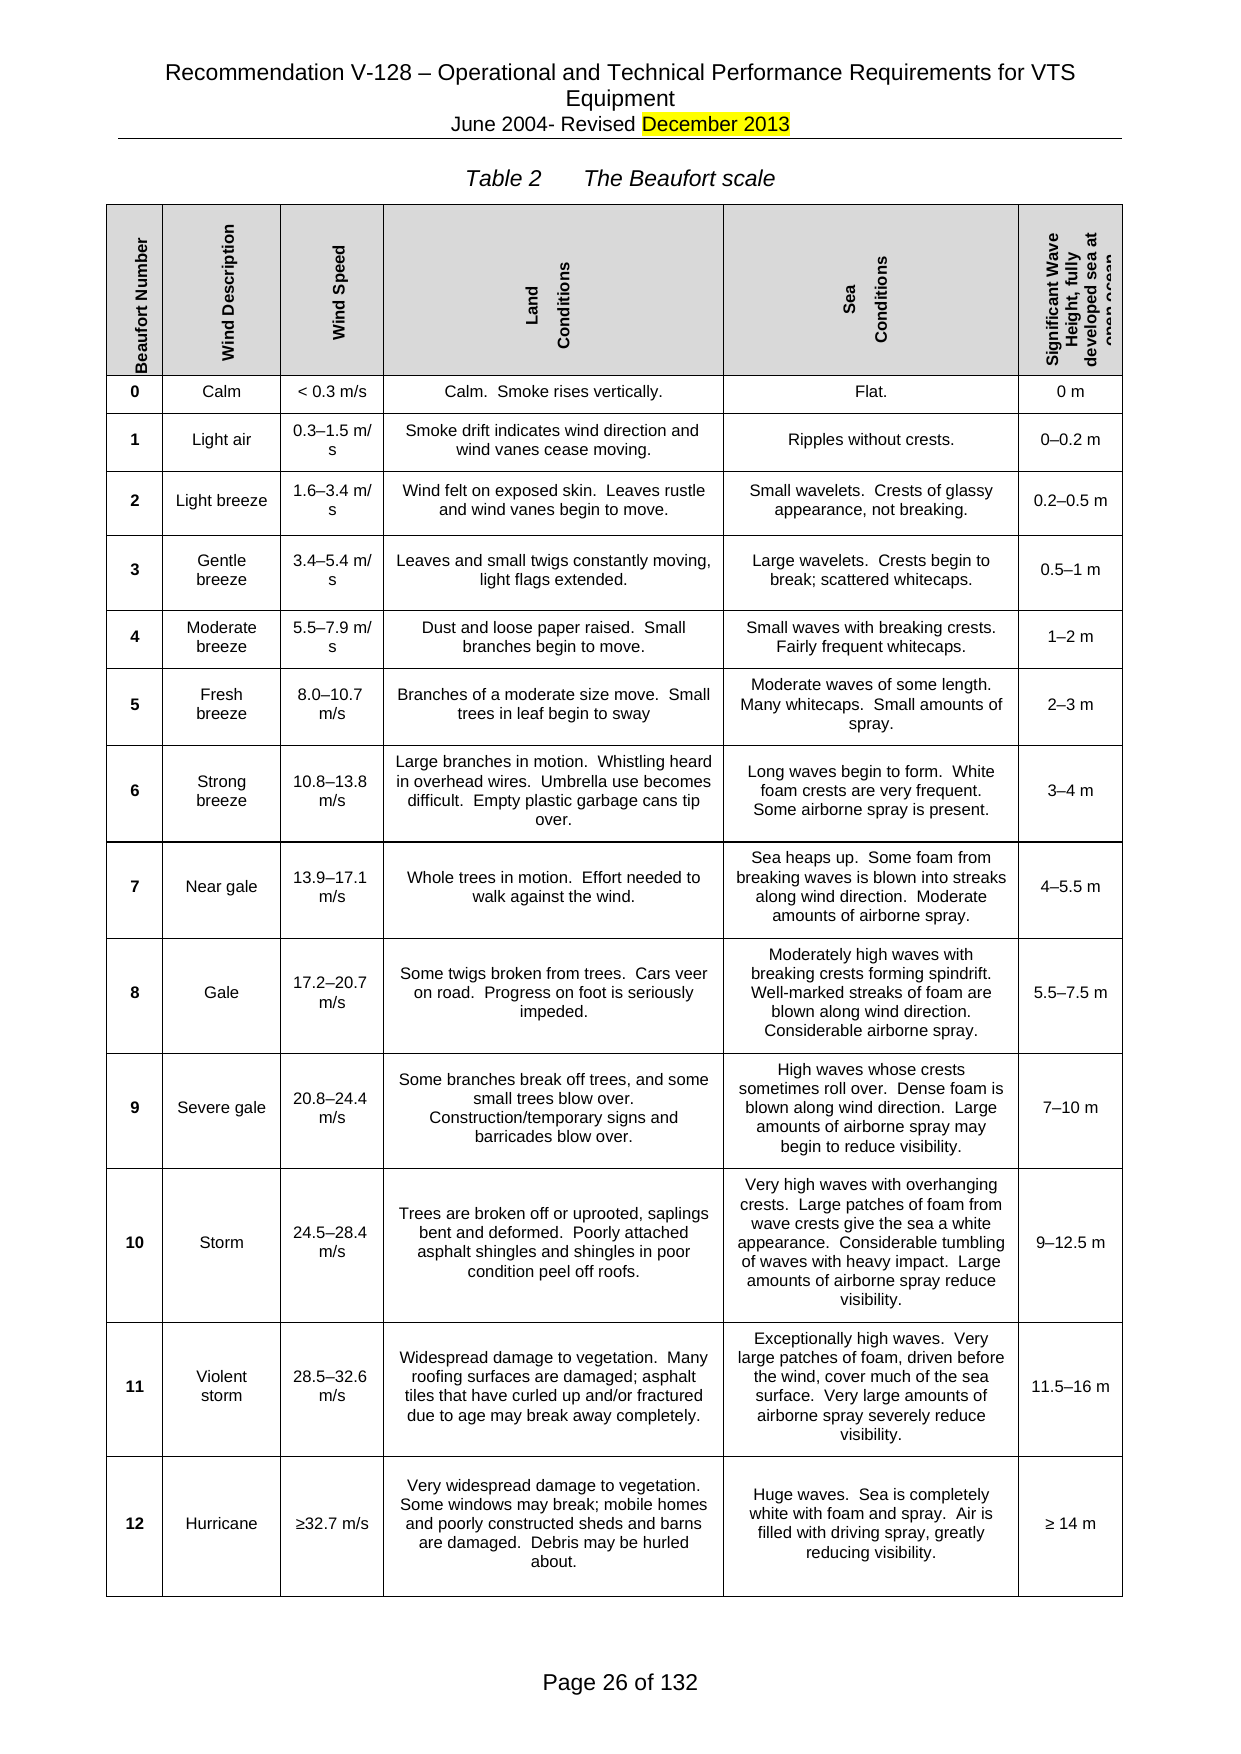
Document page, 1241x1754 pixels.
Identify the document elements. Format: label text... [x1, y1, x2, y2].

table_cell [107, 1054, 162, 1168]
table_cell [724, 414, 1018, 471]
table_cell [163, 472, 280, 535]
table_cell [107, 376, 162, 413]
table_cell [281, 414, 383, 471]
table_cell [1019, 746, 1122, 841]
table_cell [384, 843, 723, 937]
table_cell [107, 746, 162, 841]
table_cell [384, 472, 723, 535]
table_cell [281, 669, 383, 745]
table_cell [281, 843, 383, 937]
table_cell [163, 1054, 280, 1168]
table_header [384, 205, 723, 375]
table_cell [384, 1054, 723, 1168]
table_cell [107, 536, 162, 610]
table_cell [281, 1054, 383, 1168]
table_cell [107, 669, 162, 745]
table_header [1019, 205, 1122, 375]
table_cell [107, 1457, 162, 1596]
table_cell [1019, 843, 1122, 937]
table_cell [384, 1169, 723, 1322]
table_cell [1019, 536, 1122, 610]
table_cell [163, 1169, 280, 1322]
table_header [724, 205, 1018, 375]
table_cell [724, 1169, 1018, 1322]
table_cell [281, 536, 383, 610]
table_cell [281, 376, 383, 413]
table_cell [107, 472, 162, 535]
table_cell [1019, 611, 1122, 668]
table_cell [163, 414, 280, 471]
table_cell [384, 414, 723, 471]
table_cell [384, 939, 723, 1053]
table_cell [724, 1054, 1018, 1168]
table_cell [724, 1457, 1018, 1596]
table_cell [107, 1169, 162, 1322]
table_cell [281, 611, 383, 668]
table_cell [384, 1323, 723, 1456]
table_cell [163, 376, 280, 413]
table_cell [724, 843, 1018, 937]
text The Beaufort scale [118, 165, 1122, 192]
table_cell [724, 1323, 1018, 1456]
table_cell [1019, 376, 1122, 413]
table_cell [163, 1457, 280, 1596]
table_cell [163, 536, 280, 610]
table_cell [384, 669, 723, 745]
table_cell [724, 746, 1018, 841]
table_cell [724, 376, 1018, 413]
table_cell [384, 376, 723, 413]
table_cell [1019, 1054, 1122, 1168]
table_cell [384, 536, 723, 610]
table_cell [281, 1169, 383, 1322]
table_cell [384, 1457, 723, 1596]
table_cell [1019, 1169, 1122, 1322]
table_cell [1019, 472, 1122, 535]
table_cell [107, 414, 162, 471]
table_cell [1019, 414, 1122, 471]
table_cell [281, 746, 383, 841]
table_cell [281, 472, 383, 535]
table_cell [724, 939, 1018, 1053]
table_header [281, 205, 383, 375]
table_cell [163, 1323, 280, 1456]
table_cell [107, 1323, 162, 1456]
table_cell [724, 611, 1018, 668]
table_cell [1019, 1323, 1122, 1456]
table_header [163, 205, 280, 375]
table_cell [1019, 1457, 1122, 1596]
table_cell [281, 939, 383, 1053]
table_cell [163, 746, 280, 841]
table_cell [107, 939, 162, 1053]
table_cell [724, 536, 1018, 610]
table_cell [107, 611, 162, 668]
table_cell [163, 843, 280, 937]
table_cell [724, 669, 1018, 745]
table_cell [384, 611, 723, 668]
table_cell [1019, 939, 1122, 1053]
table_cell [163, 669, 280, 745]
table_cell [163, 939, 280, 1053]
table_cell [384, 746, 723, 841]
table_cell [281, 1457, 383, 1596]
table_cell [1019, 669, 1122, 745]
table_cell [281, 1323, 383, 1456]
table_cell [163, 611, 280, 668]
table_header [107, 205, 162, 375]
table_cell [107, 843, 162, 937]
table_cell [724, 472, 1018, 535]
